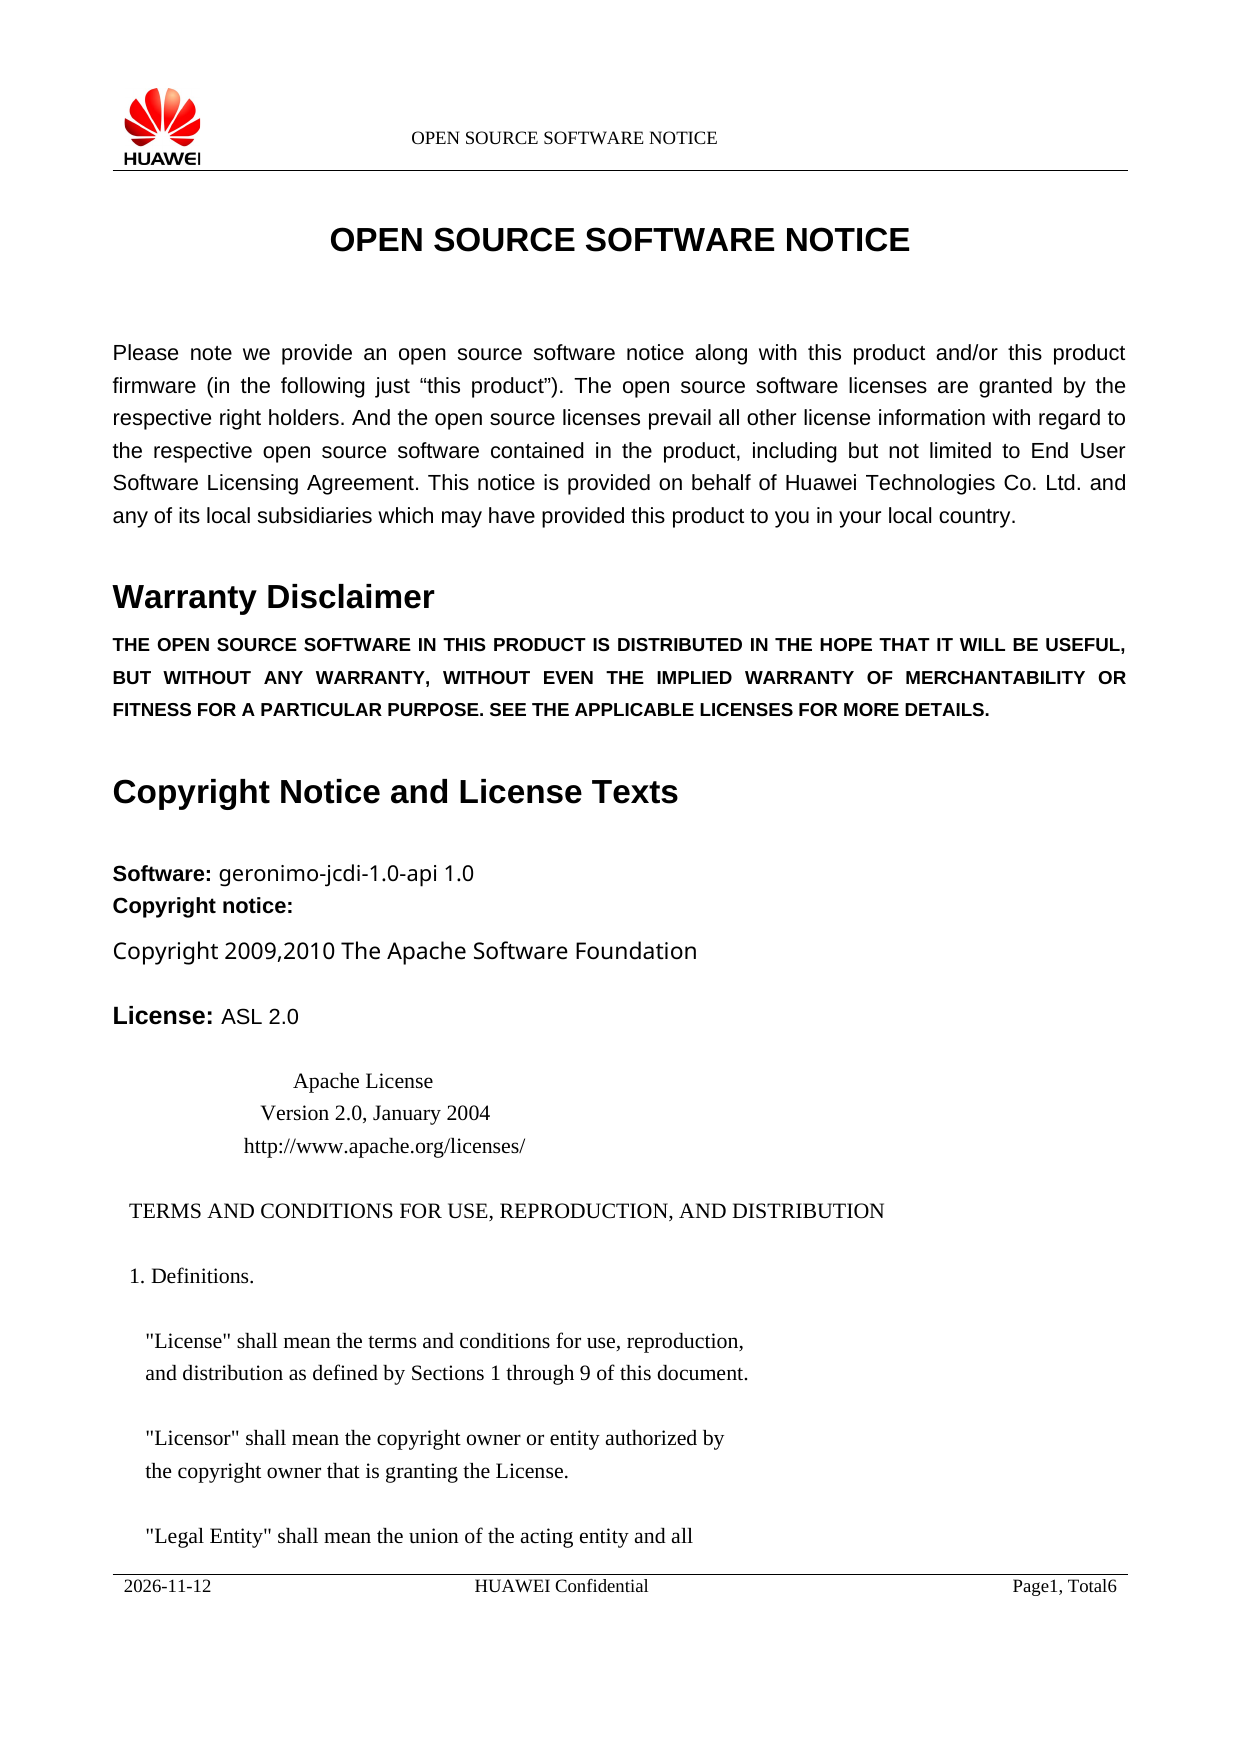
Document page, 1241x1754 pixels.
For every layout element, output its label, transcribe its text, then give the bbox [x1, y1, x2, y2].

text Copyright 2009,2010 The Apache Software Foundation [112, 934, 1128, 999]
text Please note we provide an open source software notice along with this product and/or this product firmware (in the following just “this product”). The open source software licenses are granted by the respective right holders. And the open source licenses prevail all other license information with regard to the respective open source software contained in the product, including but not limited to End User Software Licensing Agreement. This notice is provided on behalf of Huawei Technologies Co. Ltd. and any of its local subsidiaries which may have provided this product to you in your local country. [112, 336, 1128, 531]
text OPEN SOURCE SOFTWARE NOTICE [112, 206, 1128, 271]
title Software: geronimo-jcdi-1.0-api 1.0 [112, 856, 1128, 889]
text Copyright Notice and License Texts [112, 759, 1128, 824]
text The open source software in this product is distributed in the hope that it will be useful, but WITHOUT ANY WARRANTY, without even the implied warranty of MERCHANTABILITY or FITNESS FOR A PARTICULAR PURPOSE. See the applicable licenses for more details. [112, 629, 1128, 726]
picture [124, 88, 201, 165]
text Copyright notice: [112, 889, 1128, 921]
text Warranty Disclaimer [112, 564, 1128, 629]
text License: ASL 2.0 [112, 999, 1128, 1031]
